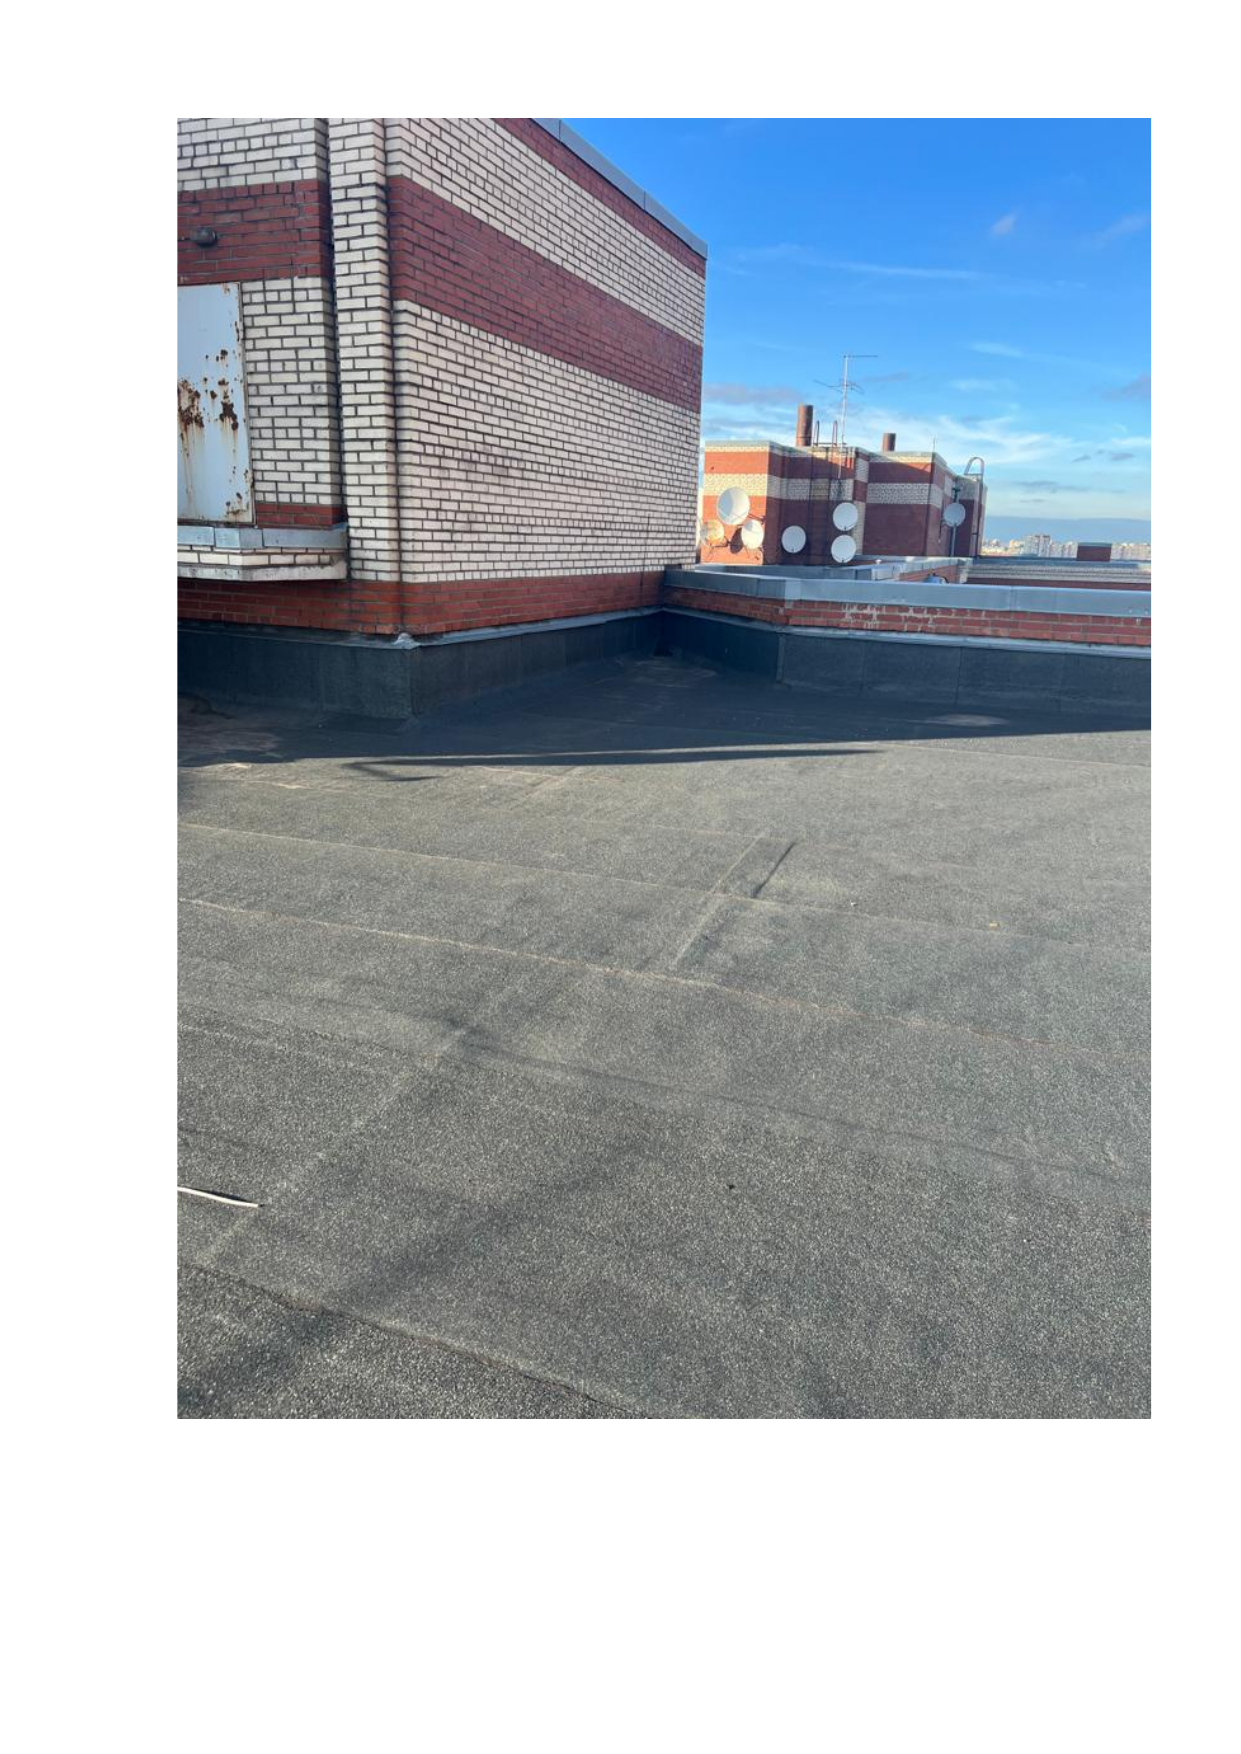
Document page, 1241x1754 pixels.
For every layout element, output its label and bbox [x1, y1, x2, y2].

picture [177, 118, 1152, 1419]
